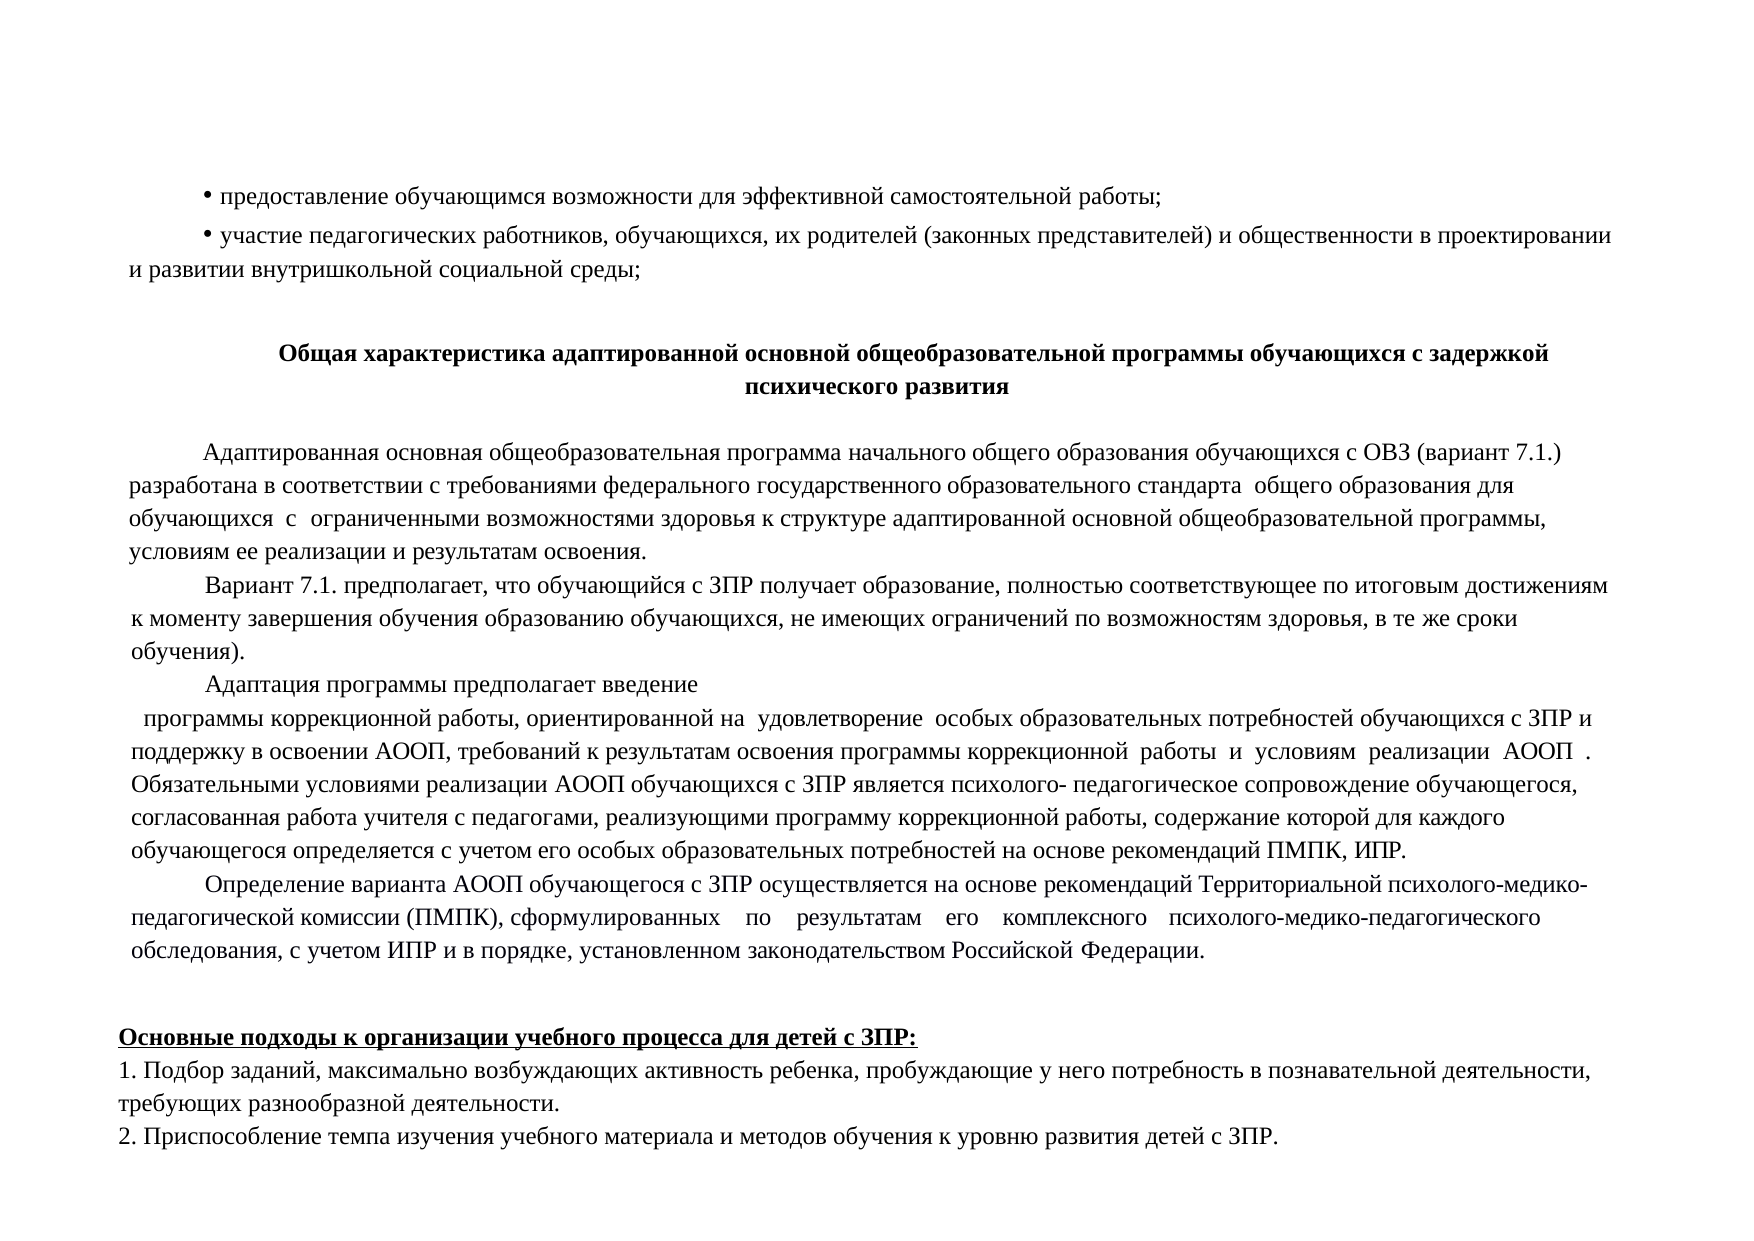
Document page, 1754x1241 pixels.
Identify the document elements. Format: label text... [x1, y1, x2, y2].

subtitle Общая характеристика адаптированной основной общеобразовательной программы обучающихся с задержкой психического развития [129, 338, 1625, 399]
text Адаптация программы предполагает введение [131, 669, 1624, 698]
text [118, 1022, 1636, 1149]
text Адаптированная основная общеобразовательная программа начального общего образования обучающихся с ОВЗ (вариант 7.1.) разработана в соответствии с требованиями федерального государственного образовательного стандарта общего образования для обучающихся с ограниченными возможностями здоровья к структуре адаптированной основной общеобразовательной программы, условиям ее реализации и результатам освоения. [129, 437, 1625, 565]
list предоставление обучающимся возможности для эффективной самостоятельной работы; [129, 177, 1625, 211]
text программы коррекционной работы, ориентированной на удовлетворение особых образовательных потребностей обучающихся с ЗПР и поддержку в освоении АООП, требований к результатам освоения программы коррекционной работы и условиям реализации АООП . Обязательными условиями реализации АООП обучающихся с ЗПР является психолого- педагогическое сопровождение обучающегося, согласованная работа учителя с педагогами, реализующими программу коррекционной работы, содержание которой для каждого обучающегося определяется с учетом его особых образовательных потребностей на основе рекомендаций ПМПК, ИПР. [131, 703, 1624, 864]
text Определение варианта АООП обучающегося с ЗПР осуществляется на основе рекомендаций Территориальной психолого-медико-педагогической комиссии (ПМПК), сформулированных по результатам его комплексного психолого-медико-педагогического обследования, с учетом ИПР и в порядке, установленном законодательством Российской Федерации. [131, 869, 1624, 964]
list участие педагогических работников, обучающихся, их родителей (законных представителей) и общественности в проектировании и развитии внутришкольной социальной среды; [129, 216, 1625, 282]
text Вариант 7.1. предполагает, что обучающийся с ЗПР получает образование, полностью соответствующее по итоговым достижениям к моменту завершения обучения образованию обучающихся, не имеющих ограничений по возможностям здоровья, в те же сроки обучения). [131, 570, 1623, 665]
